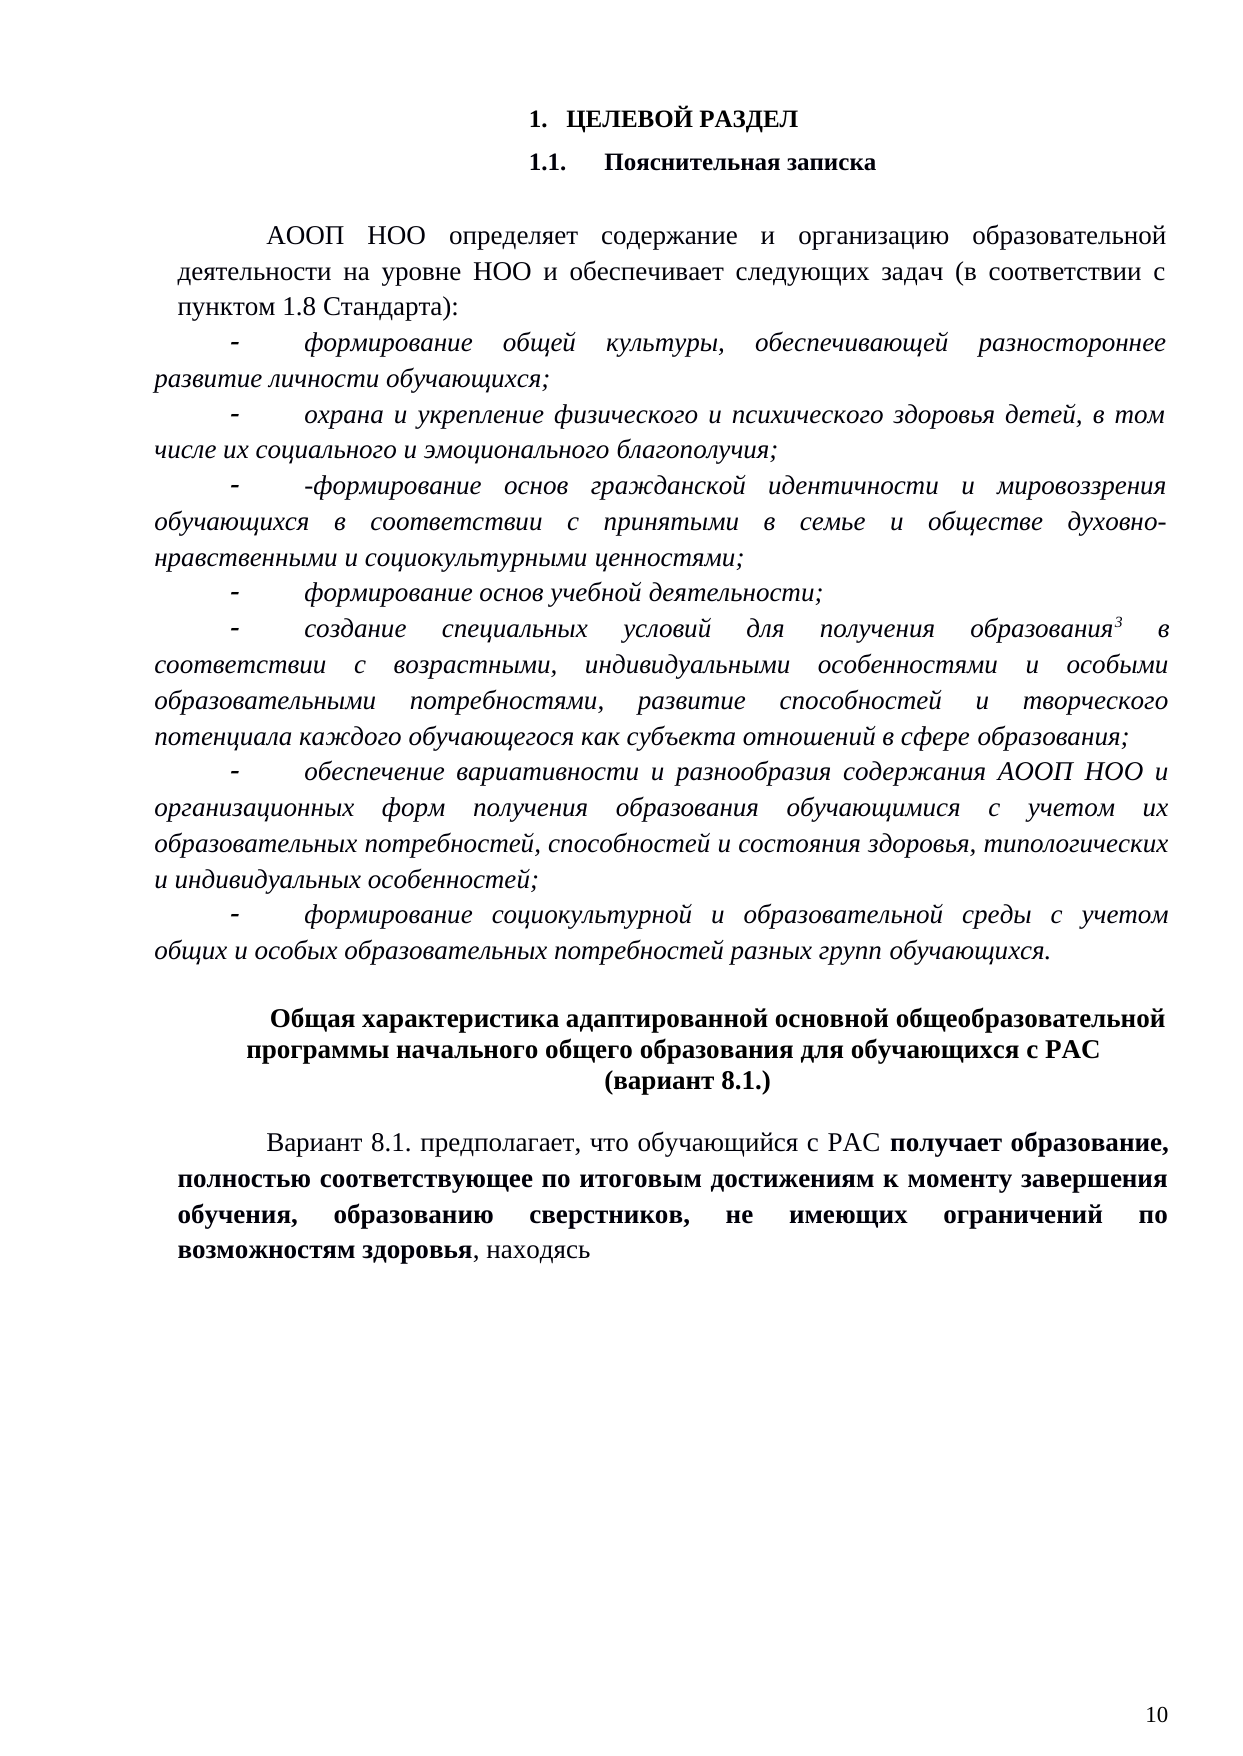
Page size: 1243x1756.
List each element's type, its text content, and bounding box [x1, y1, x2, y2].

list формирование общей культуры, обеспечивающей разностороннее развитие личности обучающихся; [154, 326, 1167, 393]
subtitle Общая характеристика адаптированной основной общеобразовательной программы начального общего образования для обучающихся с РАС [177, 1002, 1169, 1064]
subtitle Пояснительная записка [528, 147, 1209, 176]
list -формирование основ гражданской идентичности и мировоззрения обучающихся в соответствии с принятыми в семье и обществе духовно-нравственными и социокультурными ценностями; [154, 469, 1167, 572]
list формирование основ учебной деятельности; [154, 577, 1209, 608]
list ЦЕЛЕВОЙ РАЗДЕЛ [528, 104, 1209, 133]
list создание специальных условий для получения образования3 в соответствии с возрастными, индивидуальными особенностями и особыми образовательными потребностями, развитие способностей и творческого потенциала каждого обучающегося как субъекта отношений в сфере образования; [154, 612, 1169, 751]
text Вариант 8.1. предполагает, что обучающийся с РАС получает образование, полностью соответствующее по итоговым достижениям к моменту завершения обучения, образованию сверстников, не имеющих ограничений по возможностям здоровья, находясь [177, 1126, 1169, 1265]
text АООП НОО определяет содержание и организацию образовательной деятельности на уровне НОО и обеспечивает следующих задач (в соответствии с пунктом 1.8 Стандарта): [177, 219, 1167, 322]
list формирование социокультурной и образовательной среды с учетом общих и особых образовательных потребностей разных групп обучающихся. [154, 898, 1169, 966]
subtitle (вариант 8.1.) [177, 1064, 1169, 1095]
list обеспечение вариативности и разнообразия содержания АООП НОО и организационных форм получения образования обучающимися с учетом их образовательных потребностей, способностей и состояния здоровья, типологических и индивидуальных особенностей; [154, 756, 1169, 894]
list охрана и укрепление физического и психического здоровья детей, в том числе их социального и эмоционального благополучия; [154, 398, 1166, 465]
